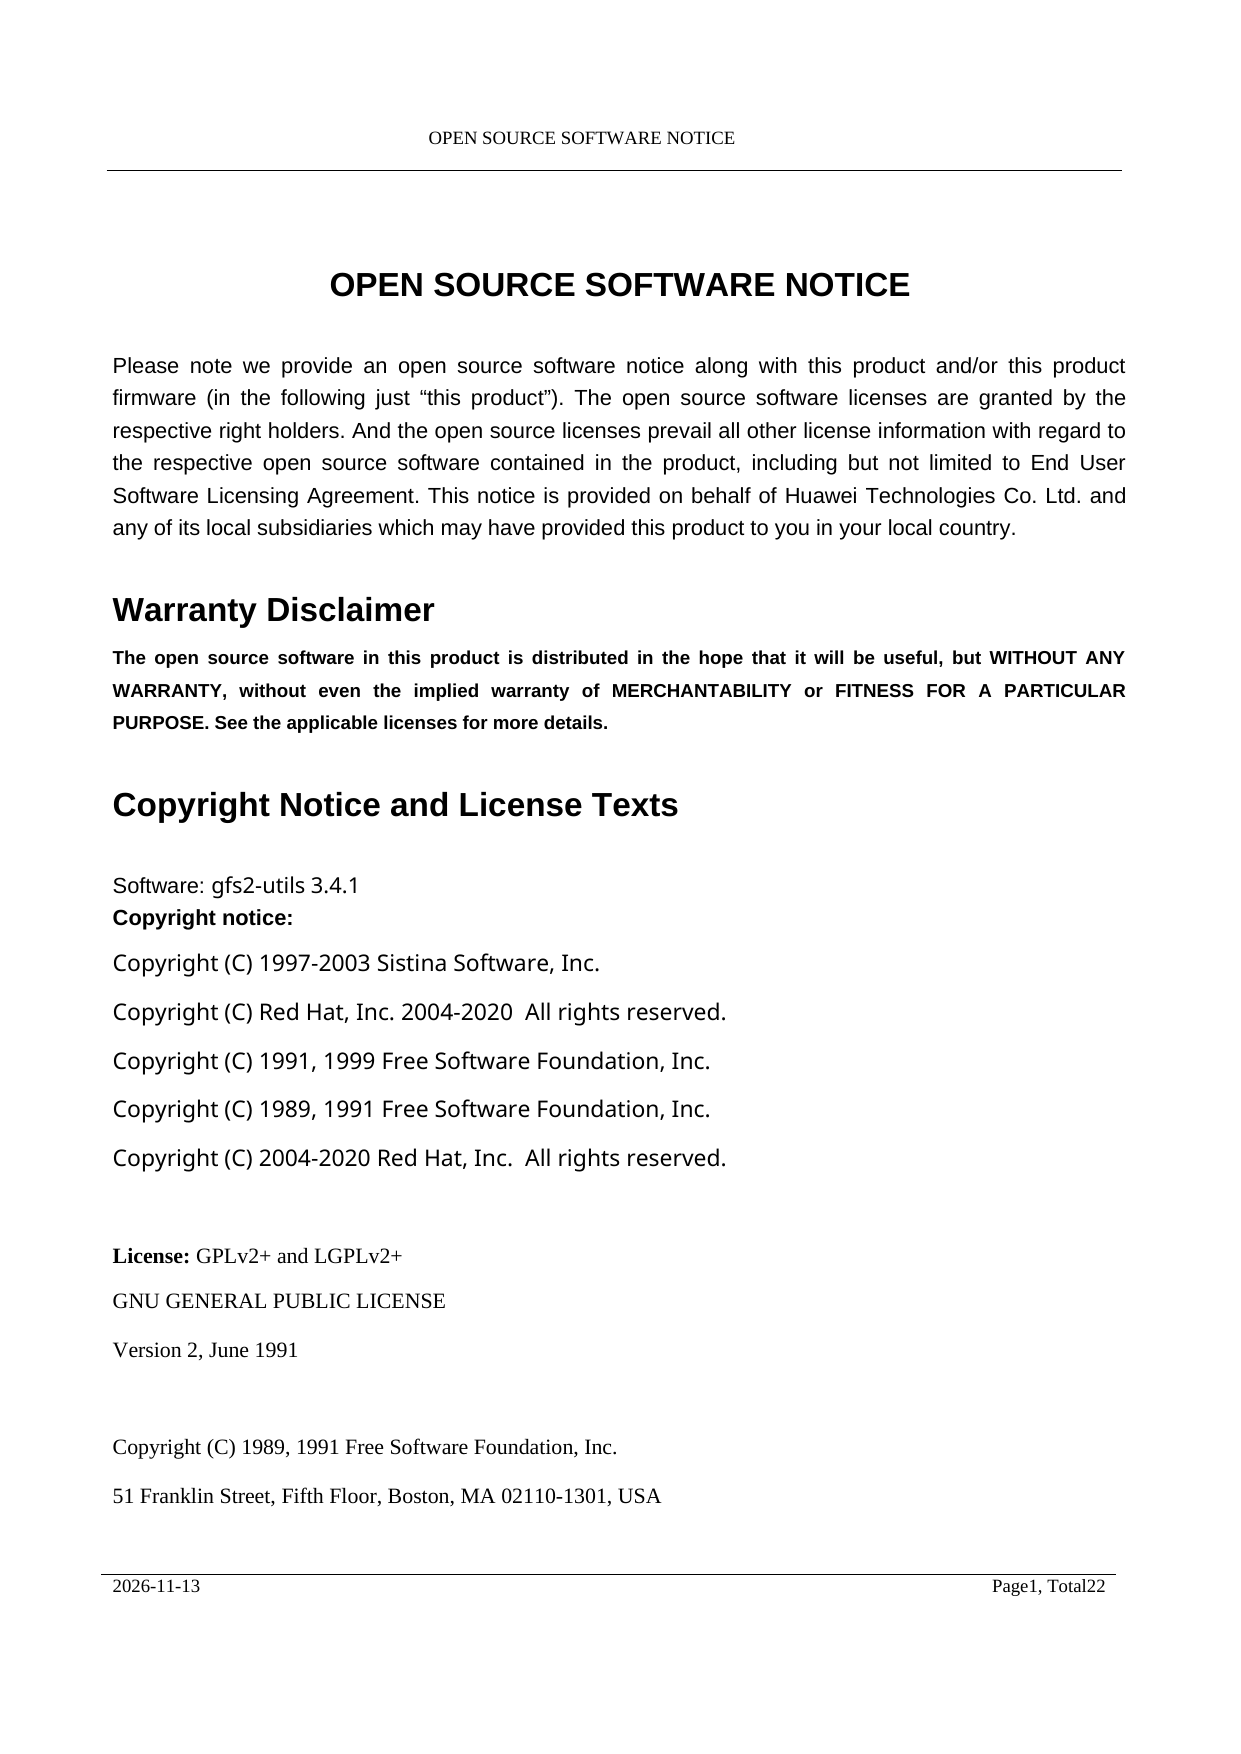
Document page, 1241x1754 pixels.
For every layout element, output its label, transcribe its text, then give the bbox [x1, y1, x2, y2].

text Software: gfs2-utils 3.4.1 [112, 869, 1128, 901]
text Copyright notice: [112, 901, 1128, 934]
text Warranty Disclaimer [112, 576, 1128, 641]
text Please note we provide an open source software notice along with this product and/or this product firmware (in the following just “this product”). The open source software licenses are granted by the respective right holders. And the open source licenses prevail all other license information with regard to the respective open source software contained in the product, including but not limited to End User Software Licensing Agreement. This notice is provided on behalf of Huawei Technologies Co. Ltd. and any of its local subsidiaries which may have provided this product to you in your local country. [112, 349, 1128, 544]
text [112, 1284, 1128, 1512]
text Copyright (C) 1997-2003 Sistina Software, Inc. Copyright (C) Red Hat, Inc. 2004-2020 All rights reserved. Copyright (C) 1991, 1999 Free Software Foundation, Inc. Copyright (C) 1989, 1991 Free Software Foundation, Inc. Copyright (C) 2004-2020 Red Hat, Inc. All rights reserved. [112, 947, 1128, 1223]
text The open source software in this product is distributed in the hope that it will be useful, but WITHOUT ANY WARRANTY, without even the implied warranty of MERCHANTABILITY or FITNESS FOR A PARTICULAR PURPOSE. See the applicable licenses for more details. [112, 641, 1128, 739]
text OPEN SOURCE SOFTWARE NOTICE [112, 251, 1128, 316]
text License: GPLv2+ and LGPLv2+ [112, 1239, 1128, 1272]
text Copyright Notice and License Texts [112, 771, 1128, 836]
